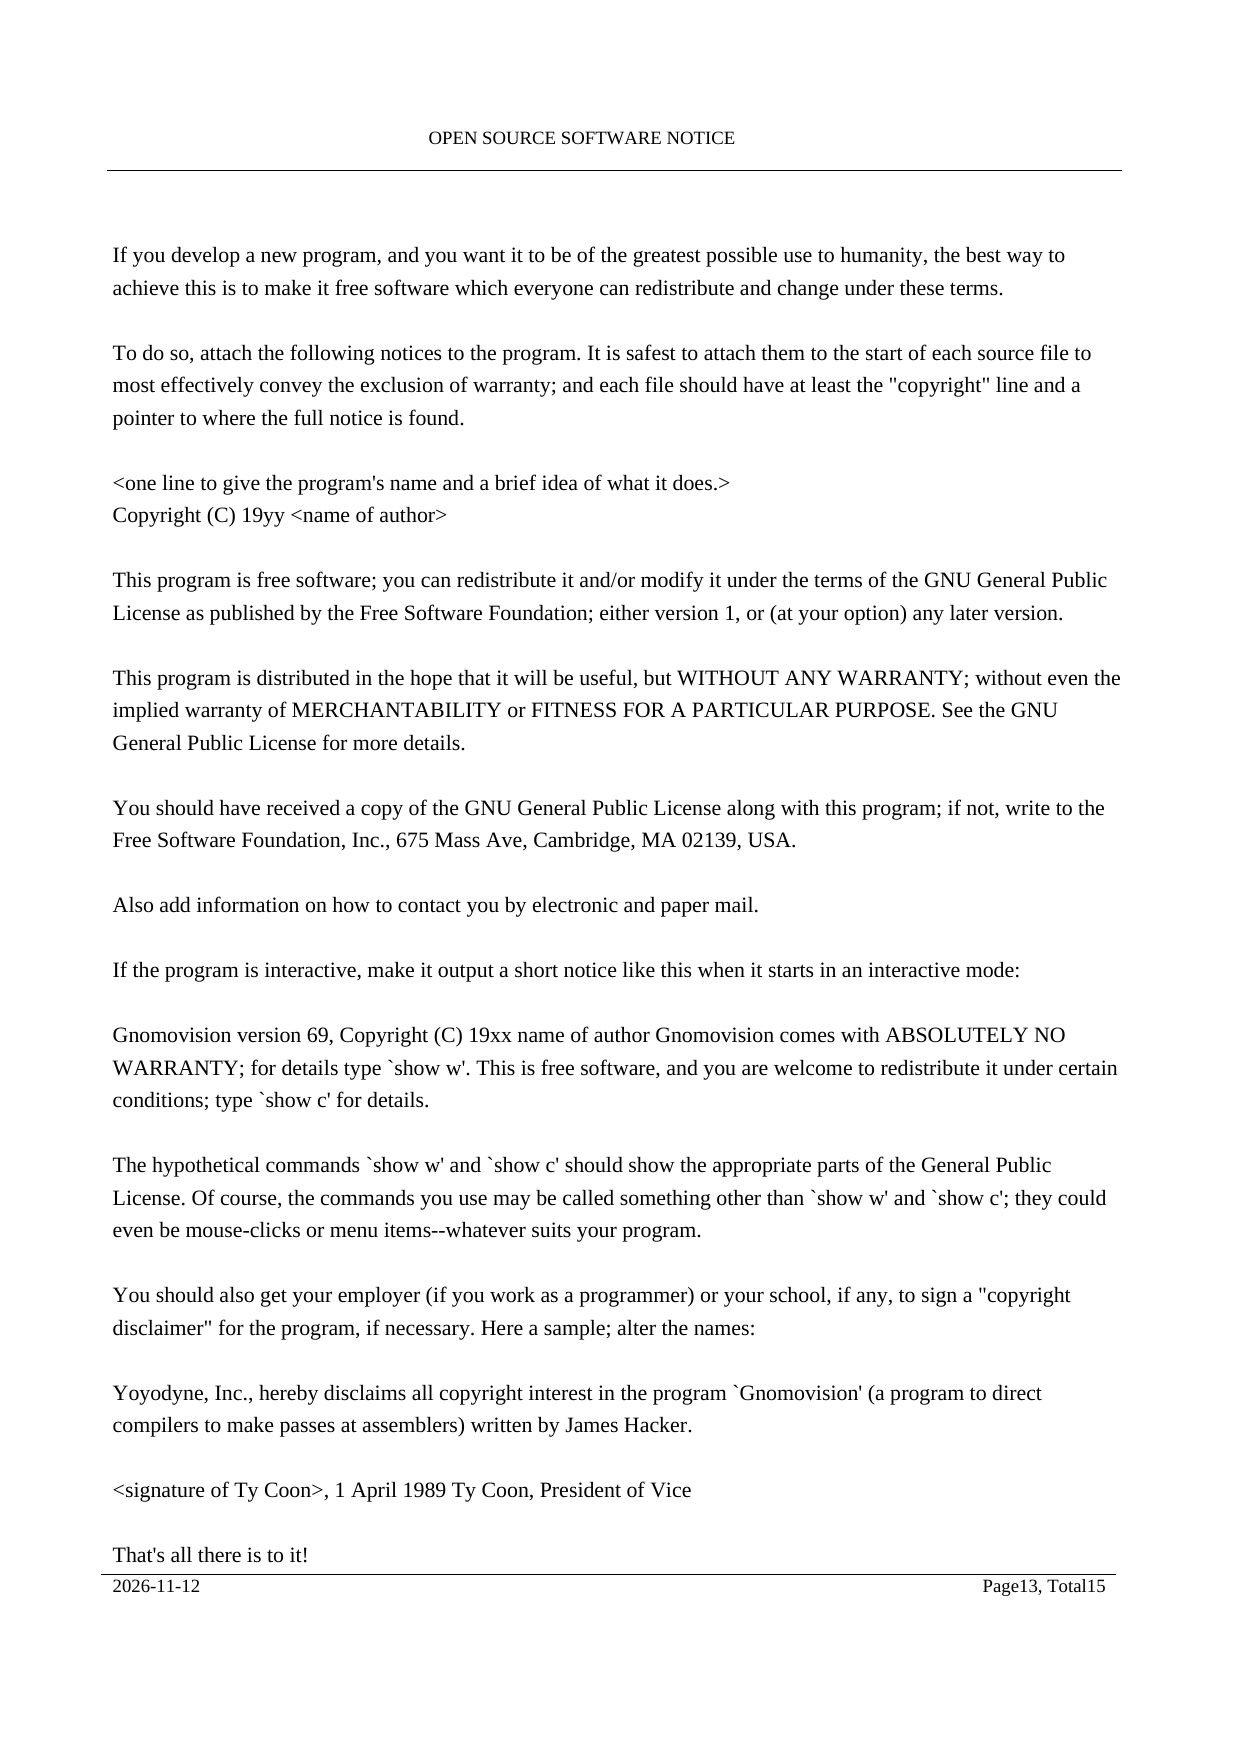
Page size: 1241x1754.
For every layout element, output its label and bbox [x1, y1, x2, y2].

text [112, 206, 1128, 1571]
